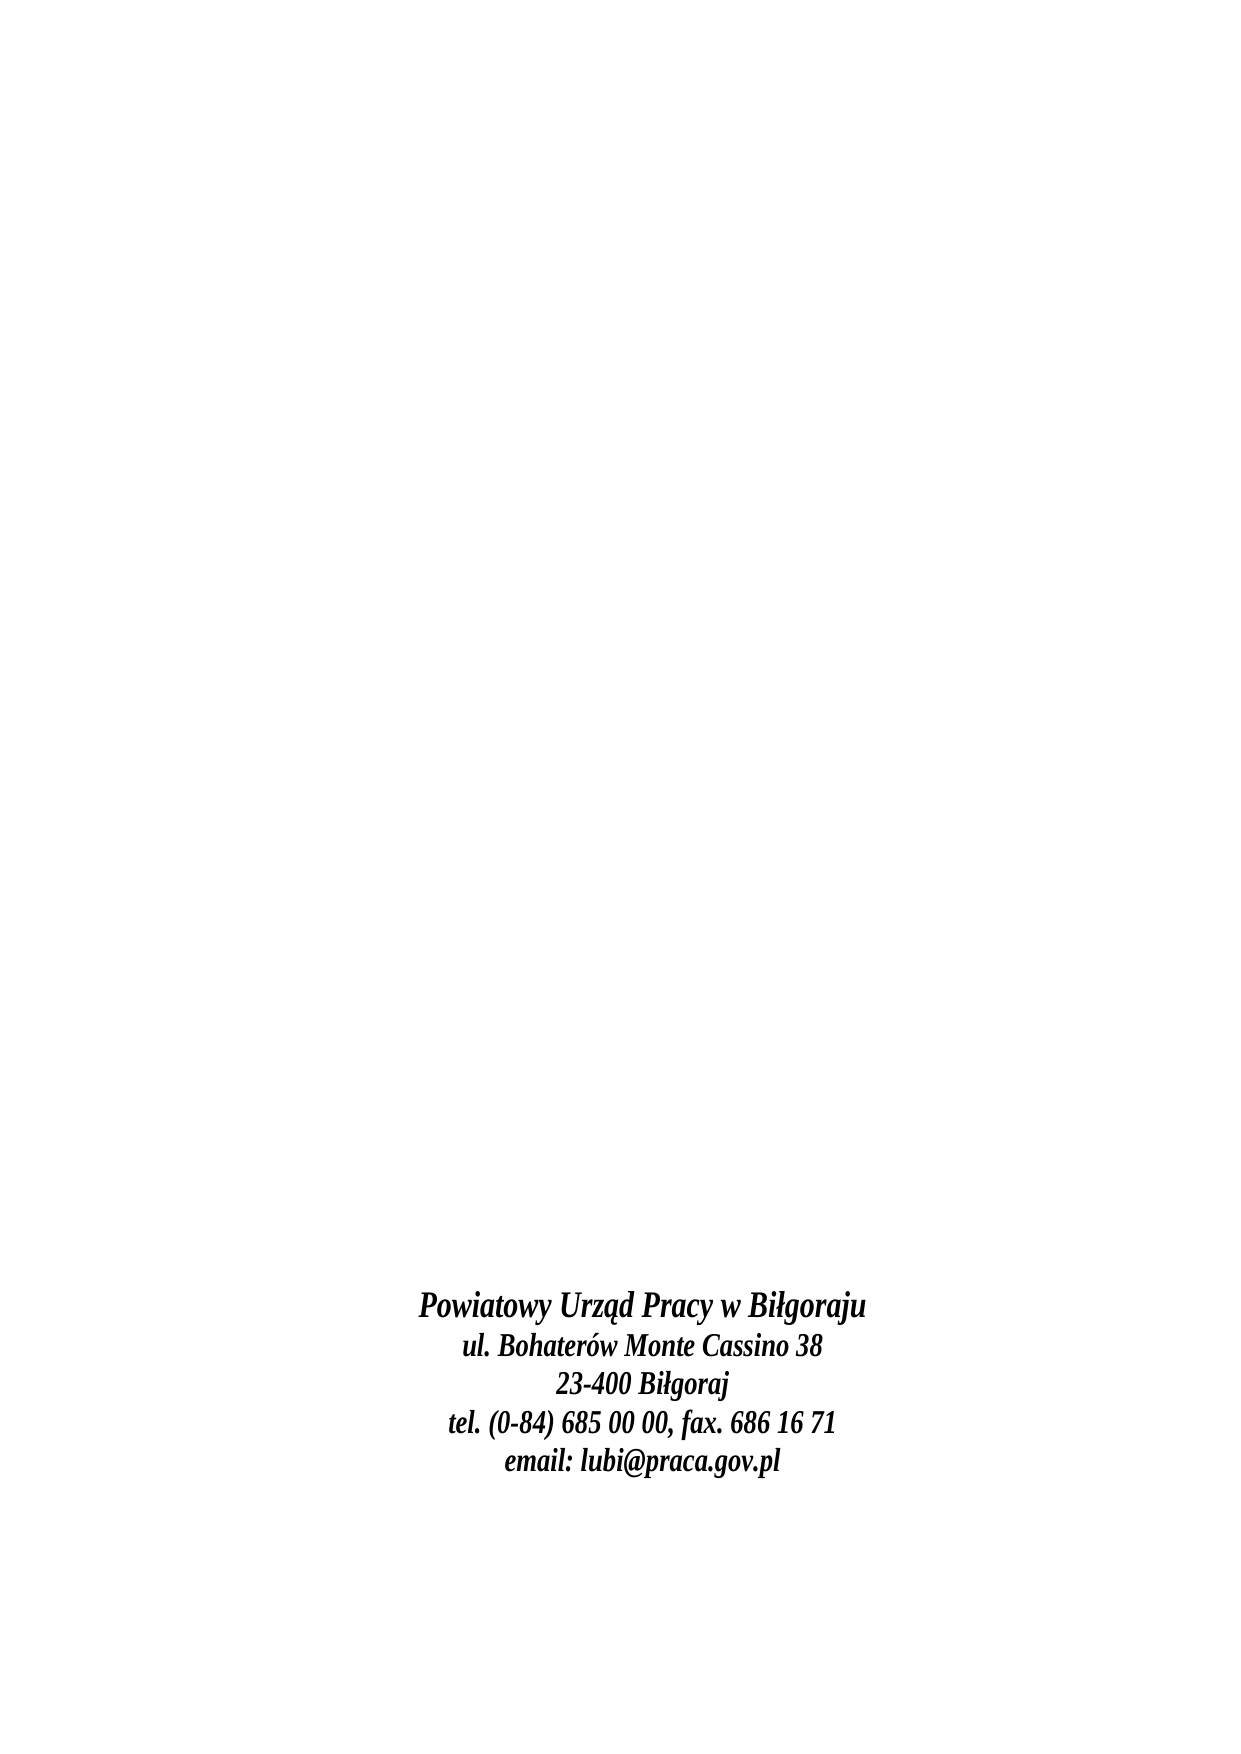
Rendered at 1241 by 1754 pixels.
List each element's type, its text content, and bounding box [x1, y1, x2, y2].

text email: lubi@praca.gov.pl [118, 1440, 1167, 1478]
text tel. (0-84) 685 00 00, fax. 686 16 71 [118, 1402, 1167, 1440]
text ul. Bohaterów Monte Cassino 38 [118, 1325, 1167, 1363]
text 23-400 Biłgoraj [118, 1363, 1167, 1402]
text Powiatowy Urząd Pracy w Biłgoraju [118, 1282, 1167, 1325]
